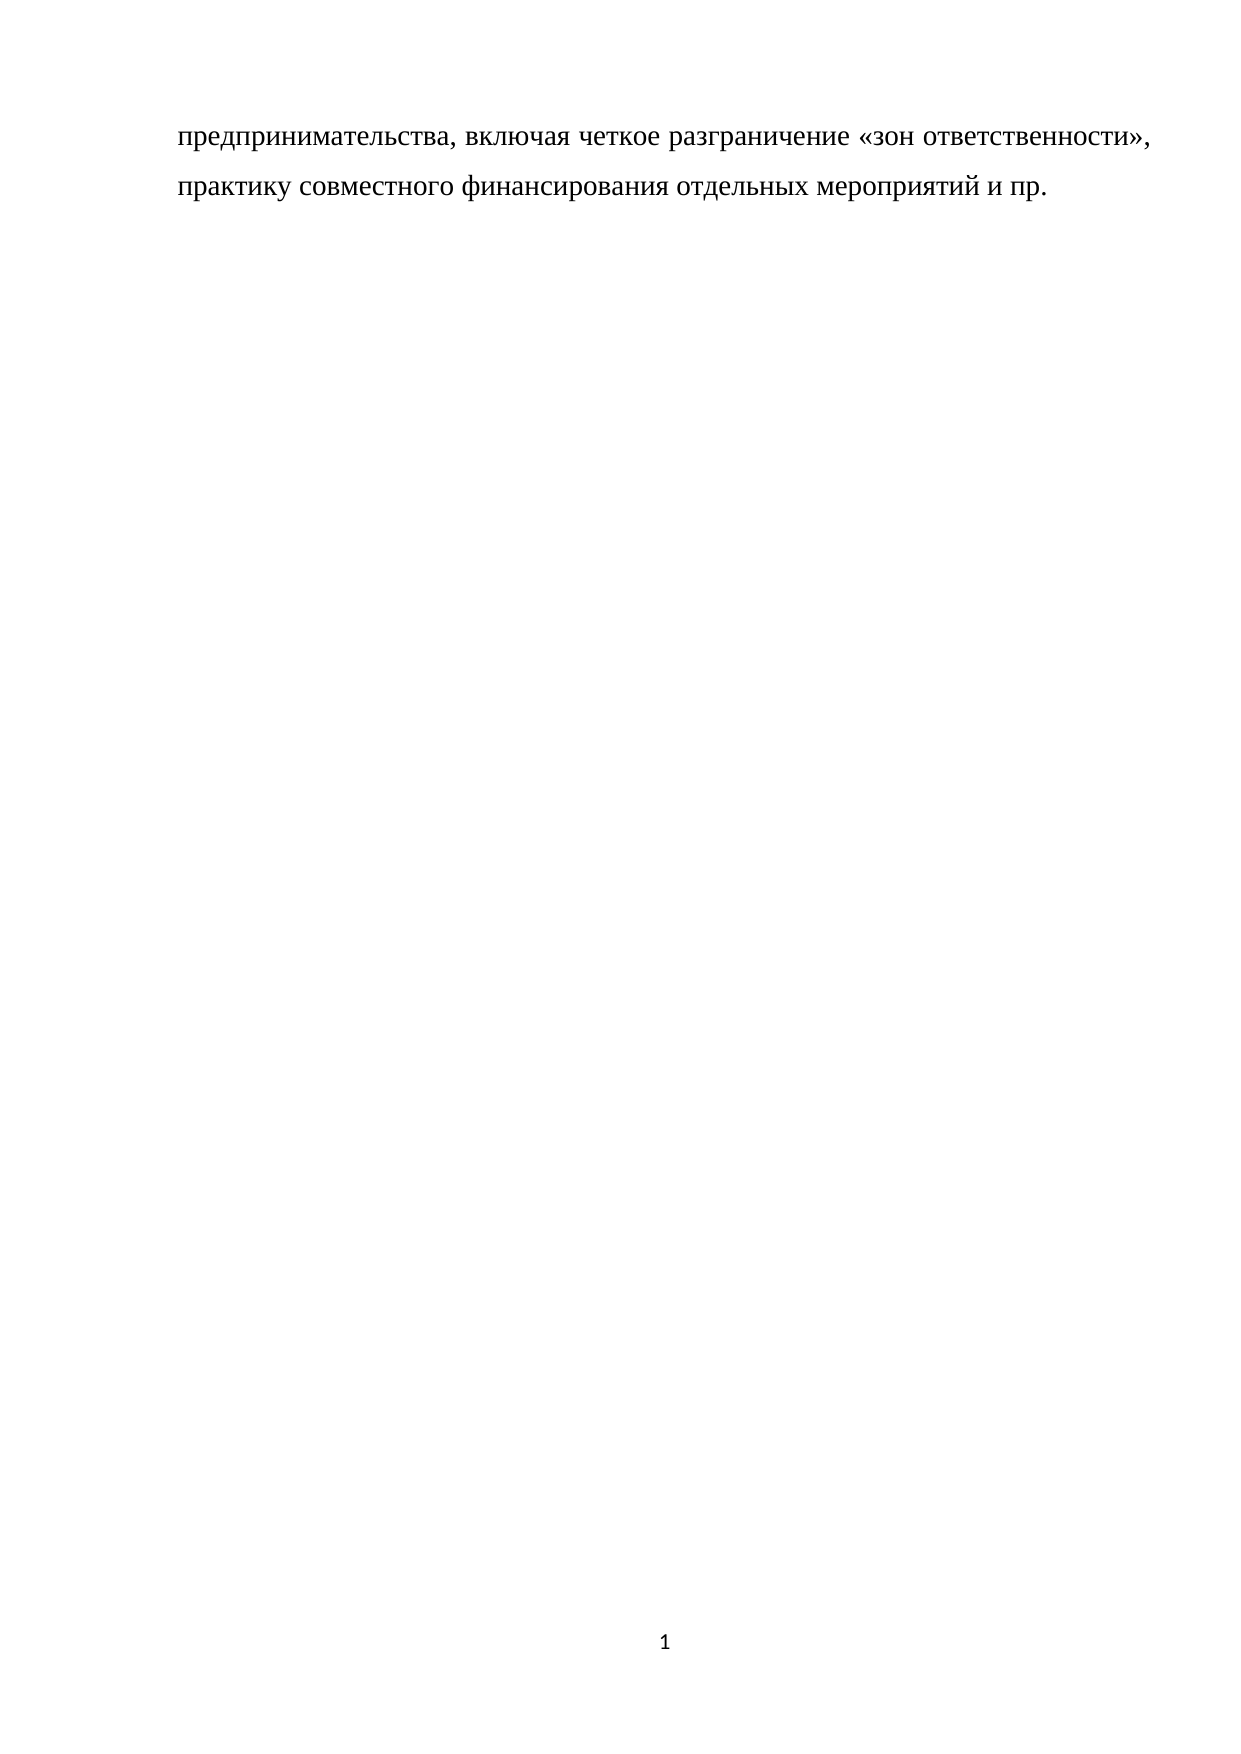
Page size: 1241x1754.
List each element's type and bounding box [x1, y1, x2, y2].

text [177, 118, 1152, 202]
